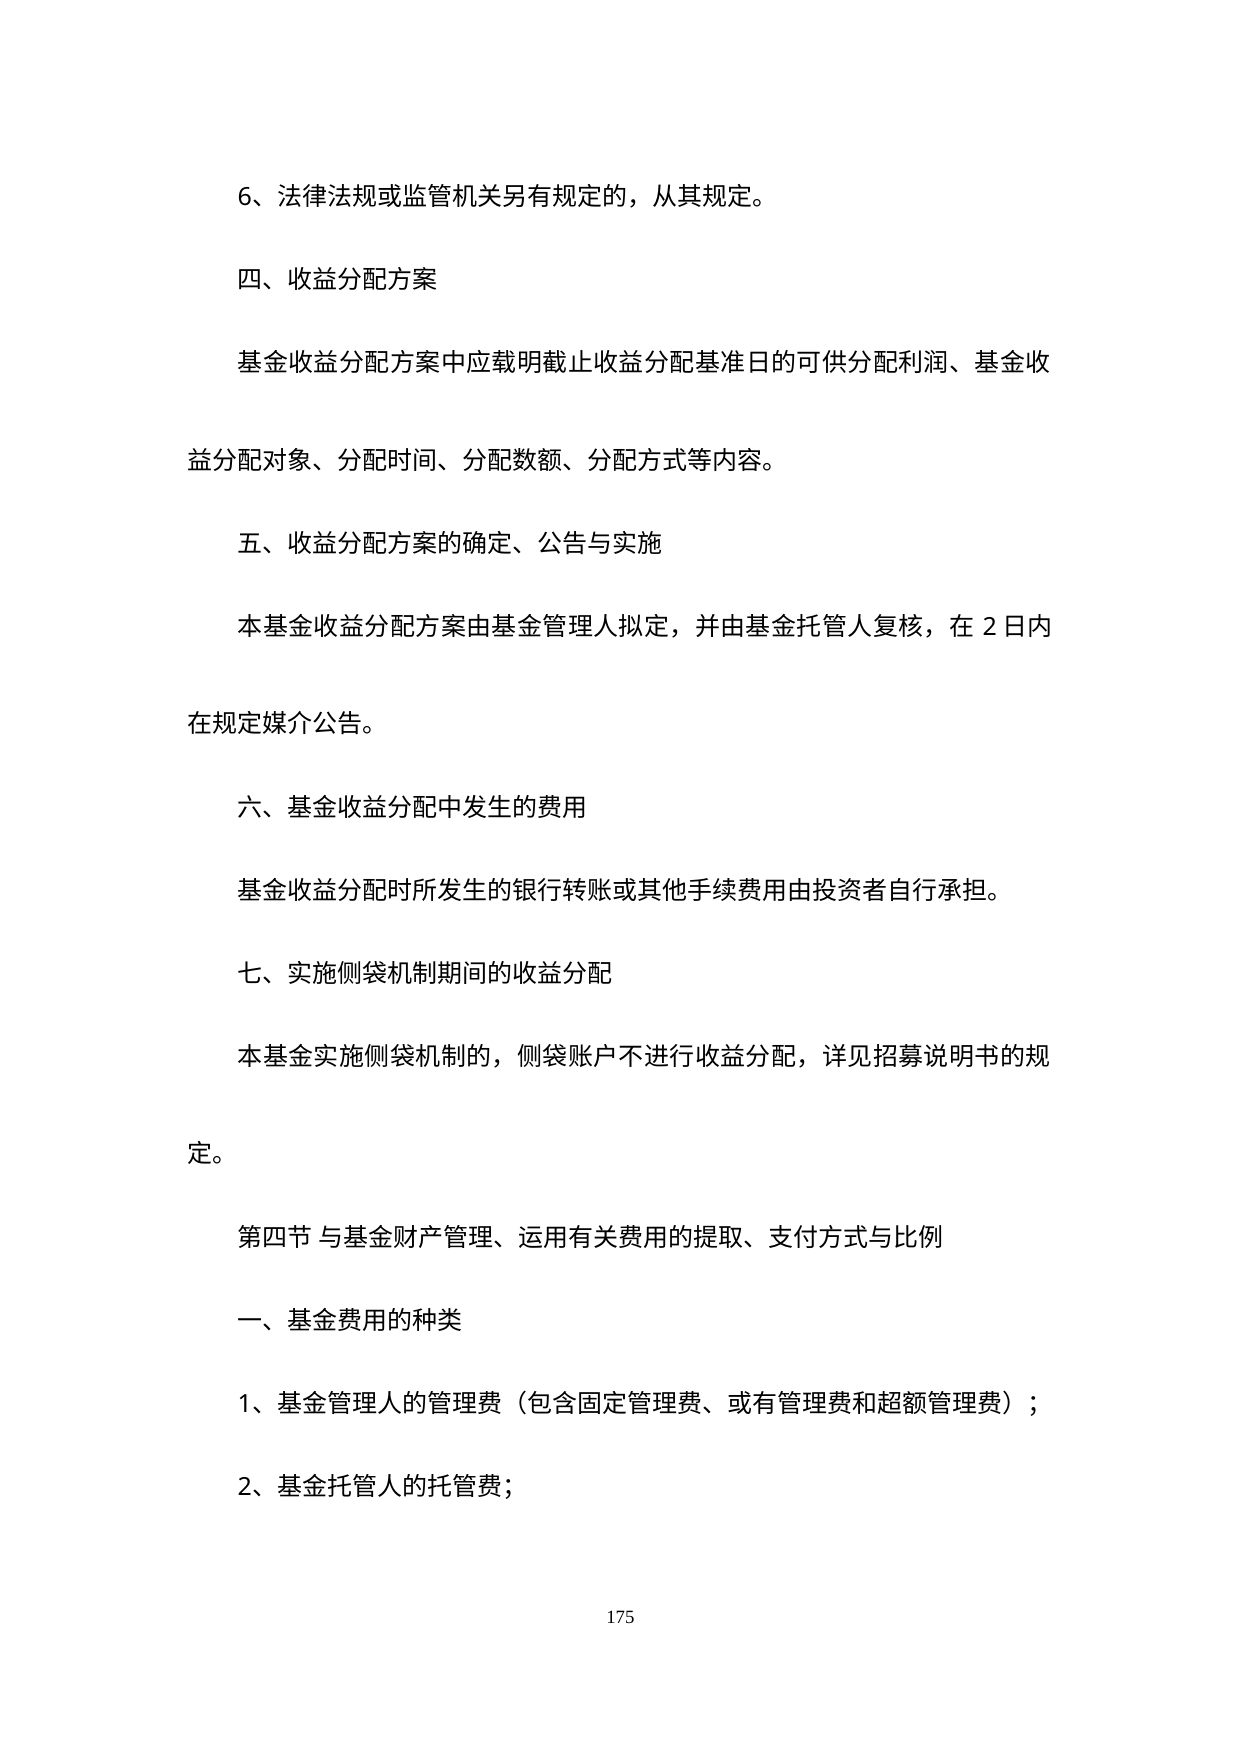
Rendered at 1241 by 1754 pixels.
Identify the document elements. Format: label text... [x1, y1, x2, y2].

text 1、基金管理人的管理费（包含固定管理费、或有管理费和超额管理费）； [187, 1369, 1053, 1434]
text 6、法律法规或监管机关另有规定的，从其规定。 [187, 162, 1053, 227]
text 五、收益分配方案的确定、公告与实施 [187, 509, 1053, 574]
text 七、实施侧袋机制期间的收益分配 [187, 939, 1053, 1004]
text 第四节 与基金财产管理、运用有关费用的提取、支付方式与比例 [187, 1203, 1053, 1268]
text 基金收益分配时所发生的银行转账或其他手续费用由投资者自行承担。 [187, 856, 1053, 921]
text 2、基金托管人的托管费； [187, 1452, 1053, 1517]
text 本基金收益分配方案由基金管理人拟定，并由基金托管人复核，在2日内在规定媒介公告。 [187, 592, 1053, 754]
text 基金收益分配方案中应载明截止收益分配基准日的可供分配利润、基金收益分配对象、分配时间、分配数额、分配方式等内容。 [187, 328, 1053, 491]
text 六、基金收益分配中发生的费用 [187, 773, 1053, 838]
text 四、收益分配方案 [187, 245, 1053, 310]
text 本基金实施侧袋机制的，侧袋账户不进行收益分配，详见招募说明书的规定。 [187, 1022, 1053, 1184]
text 一、基金费用的种类 [187, 1286, 1053, 1351]
